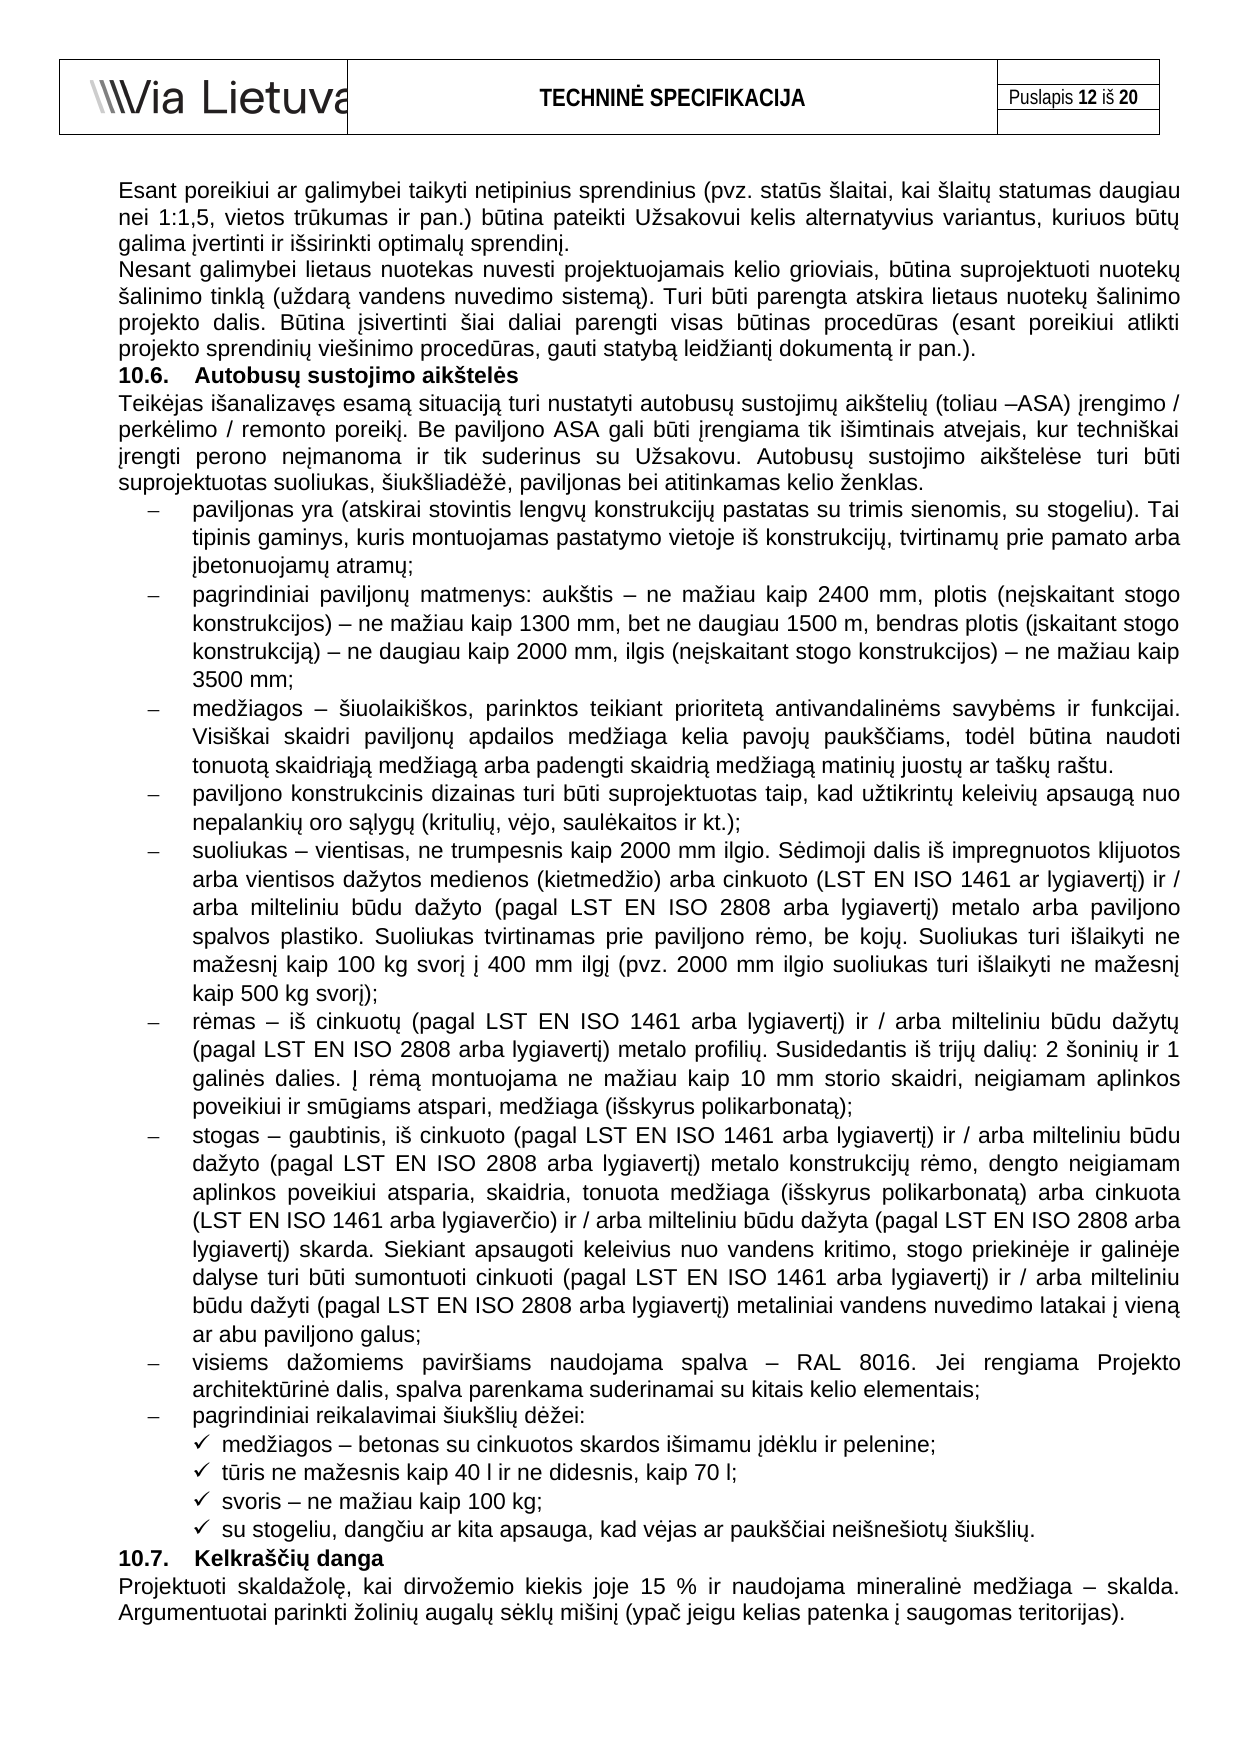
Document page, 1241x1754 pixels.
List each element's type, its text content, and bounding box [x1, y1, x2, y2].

list paviljono konstrukcinis dizainas turi būti suprojektuotas taip, kad užtikrintų keleivių apsaugą nuo nepalankių oro sąlygų (kritulių, vėjo, saulėkaitos ir kt.); [148, 780, 1181, 835]
list medžiagos – betonas su cinkuotos skardos išimamu įdėklu ir pelenine; [192, 1431, 1181, 1457]
list visiems dažomiems paviršiams naudojama spalva – RAL 8016. Jei rengiama Projekto architektūrinė dalis, spalva parenkama suderinamai su kitais kelio elementais; [148, 1349, 1181, 1402]
list stogas – gaubtinis, iš cinkuoto (pagal LST EN ISO 1461 arba lygiavertį) ir / arba milteliniu būdu dažyto (pagal LST EN ISO 2808 arba lygiavertį) metalo konstrukcijų rėmo, dengto neigiamam aplinkos poveikiui atsparia, skaidria, tonuota medžiaga (išskyrus polikarbonatą) arba cinkuota (LST EN ISO 1461 arba lygiaverčio) ir / arba milteliniu būdu dažyta (pagal LST EN ISO 2808 arba lygiavertį) skarda. Siekiant apsaugoti keleivius nuo vandens kritimo, stogo priekinėje ir galinėje dalyse turi būti sumontuoti cinkuoti (pagal LST EN ISO 1461 arba lygiavertį) ir / arba milteliniu būdu dažyti (pagal LST EN ISO 2808 arba lygiavertį) metaliniai vandens nuvedimo latakai į vieną ar abu paviljono galus; [148, 1122, 1181, 1347]
text Esant poreikiui ar galimybei taikyti netipinius sprendinius (pvz. statūs šlaitai, kai šlaitų statumas daugiau nei 1:1,5, vietos trūkumas ir pan.) būtina pateikti Užsakovui kelis alternatyvius variantus, kuriuos būtų galima įvertinti ir išsirinkti optimalų sprendinį. [118, 177, 1181, 256]
list tūris ne mažesnis kaip 40 l ir ne didesnis, kaip 70 l; [192, 1459, 1181, 1486]
list pagrindiniai reikalavimai šiukšlių dėžei: [148, 1402, 1181, 1429]
list suoliukas – vientisas, ne trumpesnis kaip 2000 mm ilgio. Sėdimoji dalis iš impregnuotos klijuotos arba vientisos dažytos medienos (kietmedžio) arba cinkuoto (LST EN ISO 1461 ar lygiavertį) ir / arba milteliniu būdu dažyto (pagal LST EN ISO 2808 arba lygiavertį) metalo arba paviljono spalvos plastiko. Suoliukas tvirtinamas prie paviljono rėmo, be kojų. Suoliukas turi išlaikyti ne mažesnį kaip 100 kg svorį į 400 mm ilgį (pvz. 2000 mm ilgio suoliukas turi išlaikyti ne mažesnį kaip 500 kg svorį); [148, 837, 1181, 1006]
list Kelkraščių danga [118, 1544, 1181, 1571]
list medžiagos – šiuolaikiškos, parinktos teikiant prioritetą antivandalinėms savybėms ir funkcijai. Visiškai skaidri paviljonų apdailos medžiaga kelia pavojų paukščiams, todėl būtina naudoti tonuotą skaidriąją medžiagą arba padengti skaidrią medžiagą matinių juostų ar taškų raštu. [148, 695, 1181, 778]
list rėmas – iš cinkuotų (pagal LST EN ISO 1461 arba lygiavertį) ir / arba milteliniu būdu dažytų (pagal LST EN ISO 2808 arba lygiavertį) metalo profilių. Susidedantis iš trijų dalių: 2 šoninių ir 1 galinės dalies. Į rėmą montuojama ne mažiau kaip 10 mm storio skaidri, neigiamam aplinkos poveikiui ir smūgiams atspari, medžiaga (išskyrus polikarbonatą); [148, 1008, 1181, 1120]
list pagrindiniai paviljonų matmenys: aukštis – ne mažiau kaip 2400 mm, plotis (neįskaitant stogo konstrukcijos) – ne mažiau kaip 1300 mm, bet ne daugiau 1500 m, bendras plotis (įskaitant stogo konstrukciją) – ne daugiau kaip 2000 mm, ilgis (neįskaitant stogo konstrukcijos) – ne mažiau kaip 3500 mm; [148, 581, 1181, 693]
text Projektuoti skaldažolę, kai dirvožemio kiekis joje 15 % ir naudojama mineralinė medžiaga – skalda. Argumentuotai parinkti žolinių augalų sėklų mišinį (ypač jeigu kelias patenka į saugomas teritorijas). [118, 1573, 1181, 1626]
list paviljonas yra (atskirai stovintis lengvų konstrukcijų pastatas su trimis sienomis, su stogeliu). Tai tipinis gaminys, kuris montuojamas pastatymo vietoje iš konstrukcijų, tvirtinamų prie pamato arba įbetonuojamų atramų; [148, 496, 1181, 579]
list Autobusų sustojimo aikštelės [118, 362, 1181, 388]
text Nesant galimybei lietaus nuotekas nuvesti projektuojamais kelio grioviais, būtina suprojektuoti nuotekų šalinimo tinklą (uždarą vandens nuvedimo sistemą). Turi būti parengta atskira lietaus nuotekų šalinimo projekto dalis. Būtina įsivertinti šiai daliai parengti visas būtinas procedūras (esant poreikiui atlikti projekto sprendinių viešinimo procedūras, gauti statybą leidžiantį dokumentą ir pan.). [118, 256, 1181, 362]
text Teikėjas išanalizavęs esamą situaciją turi nustatyti autobusų sustojimų aikštelių (toliau –ASA) įrengimo / perkėlimo / remonto poreikį. Be paviljono ASA gali būti įrengiama tik išimtinais atvejais, kur techniškai įrengti perono neįmanoma ir tik suderinus su Užsakovu. Autobusų sustojimo aikštelėse turi būti suprojektuotas suoliukas, šiukšliadėžė, paviljonas bei atitinkamas kelio ženklas. [118, 390, 1181, 496]
list svoris – ne mažiau kaip 100 kg; [192, 1488, 1181, 1514]
picture [89, 80, 348, 114]
list su stogeliu, dangčiu ar kita apsauga, kad vėjas ar paukščiai neišnešiotų šiukšlių. [192, 1516, 1181, 1542]
